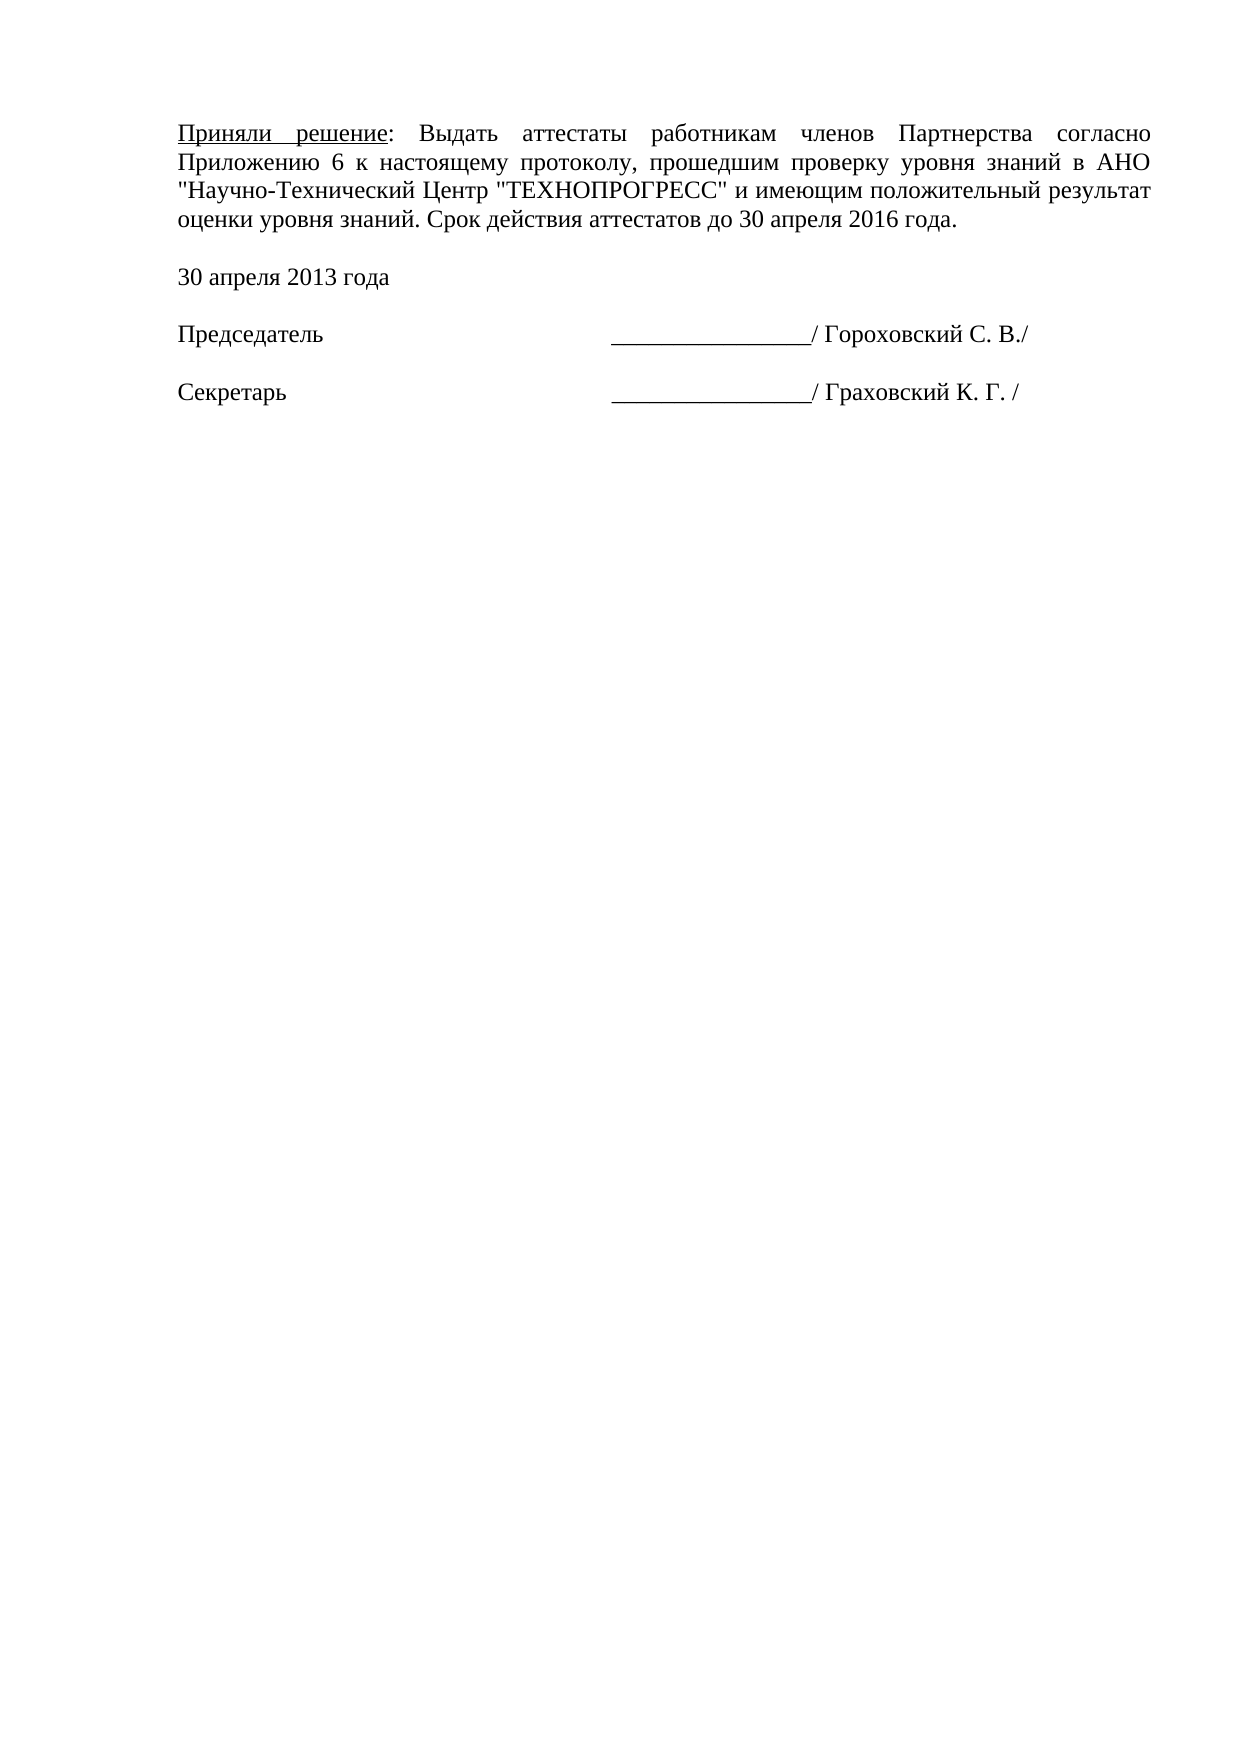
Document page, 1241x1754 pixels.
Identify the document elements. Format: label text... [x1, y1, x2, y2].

text 30 апреля 2013 года [177, 262, 1152, 291]
text Секретарь ________________/ Граховский К. Г. / [177, 377, 1152, 406]
text Председатель ________________/ Гороховский С. В. / [177, 319, 1152, 348]
text Приняли решение: Выдать аттестаты работникам членов Партнерства согласно Приложению 6 к настоящему протоколу, прошедшим проверку уровня знаний в АНО "Научно-Технический Центр "ТЕХНОПРОГРЕСС" и имеющим положительный результат оценки уровня знаний. Срок действия аттестатов до 30 апреля 2016 года. [177, 118, 1152, 233]
